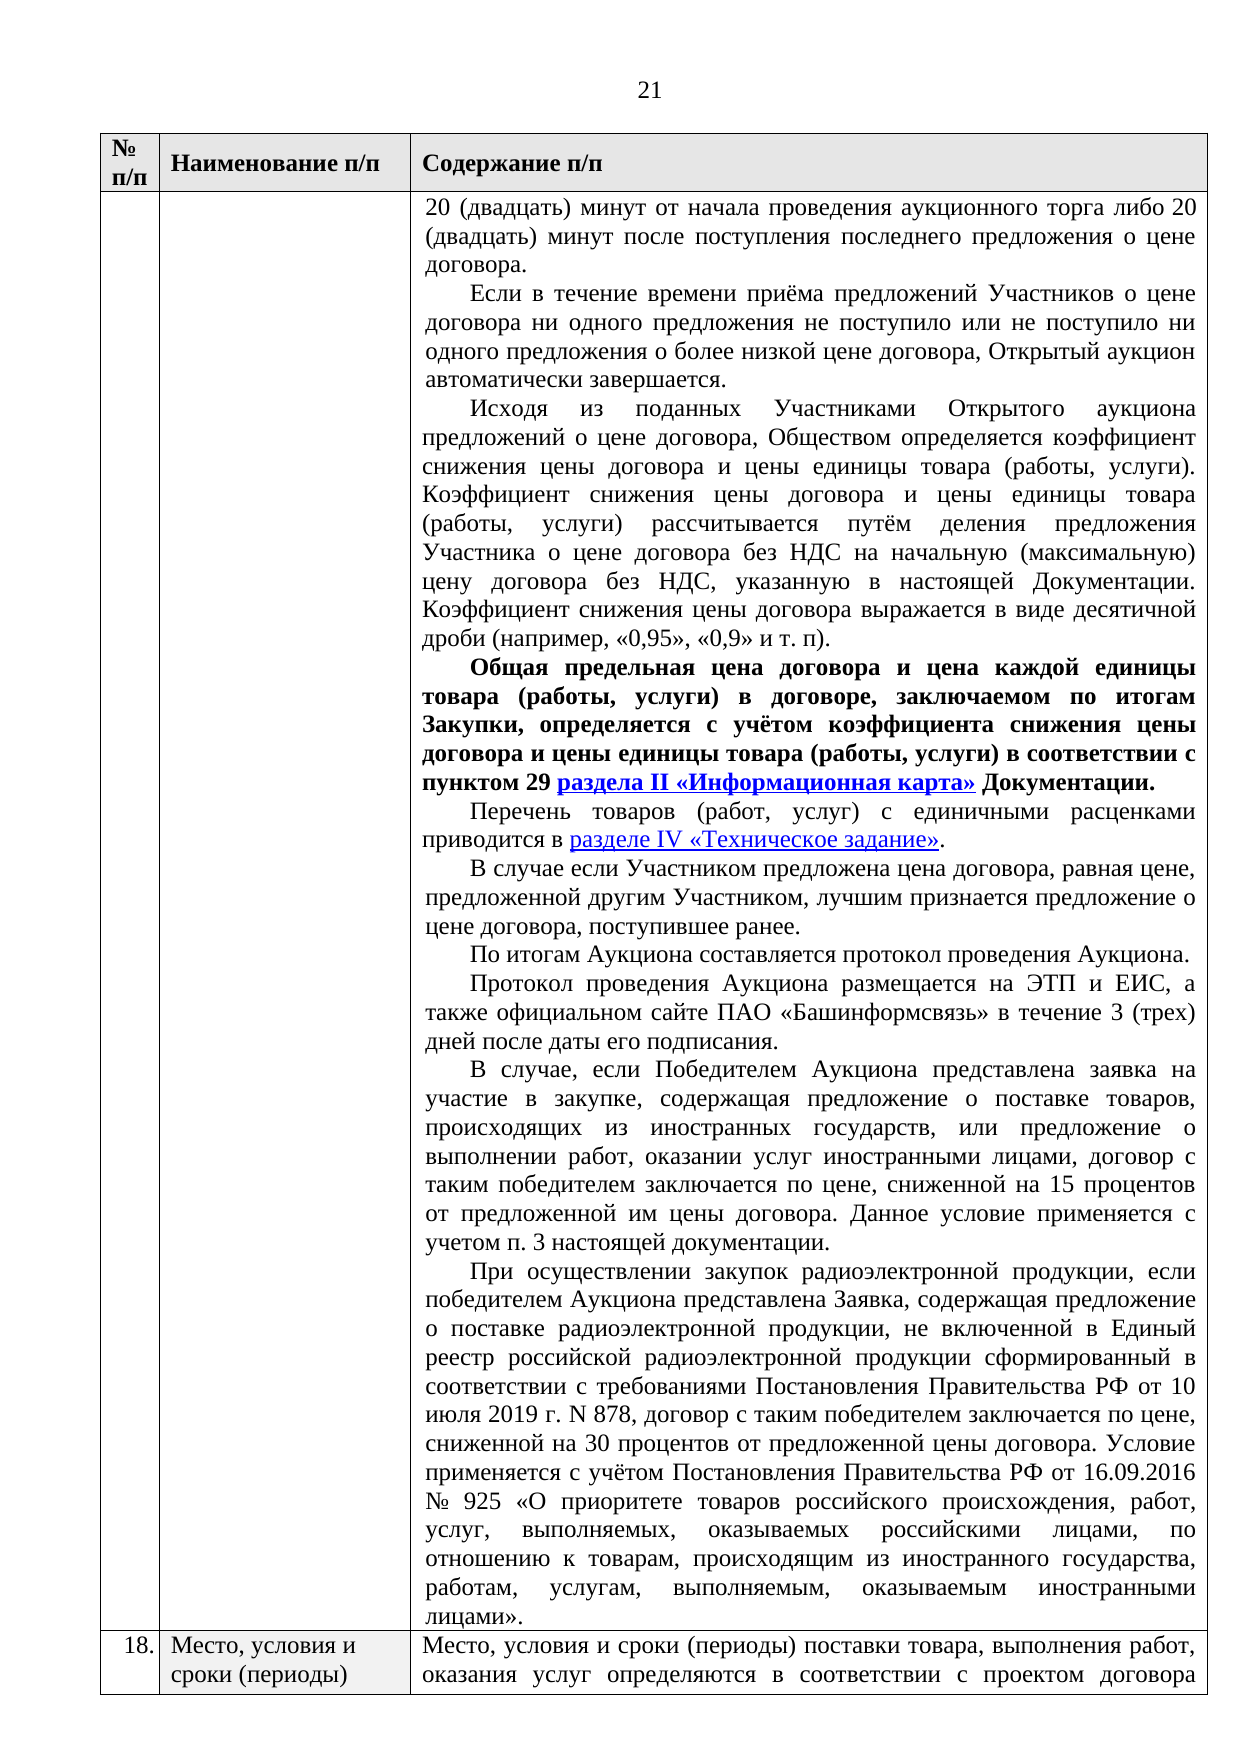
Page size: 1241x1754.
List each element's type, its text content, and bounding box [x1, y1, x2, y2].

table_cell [411, 192, 1207, 1629]
table_header Наименование п/п [160, 134, 410, 191]
table_cell [101, 1631, 159, 1694]
table_cell [101, 192, 159, 1629]
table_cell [160, 192, 410, 1629]
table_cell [411, 1631, 1207, 1694]
table_header № п/п [101, 134, 159, 191]
table_header Содержание п/п [411, 134, 1207, 191]
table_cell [160, 1631, 410, 1694]
